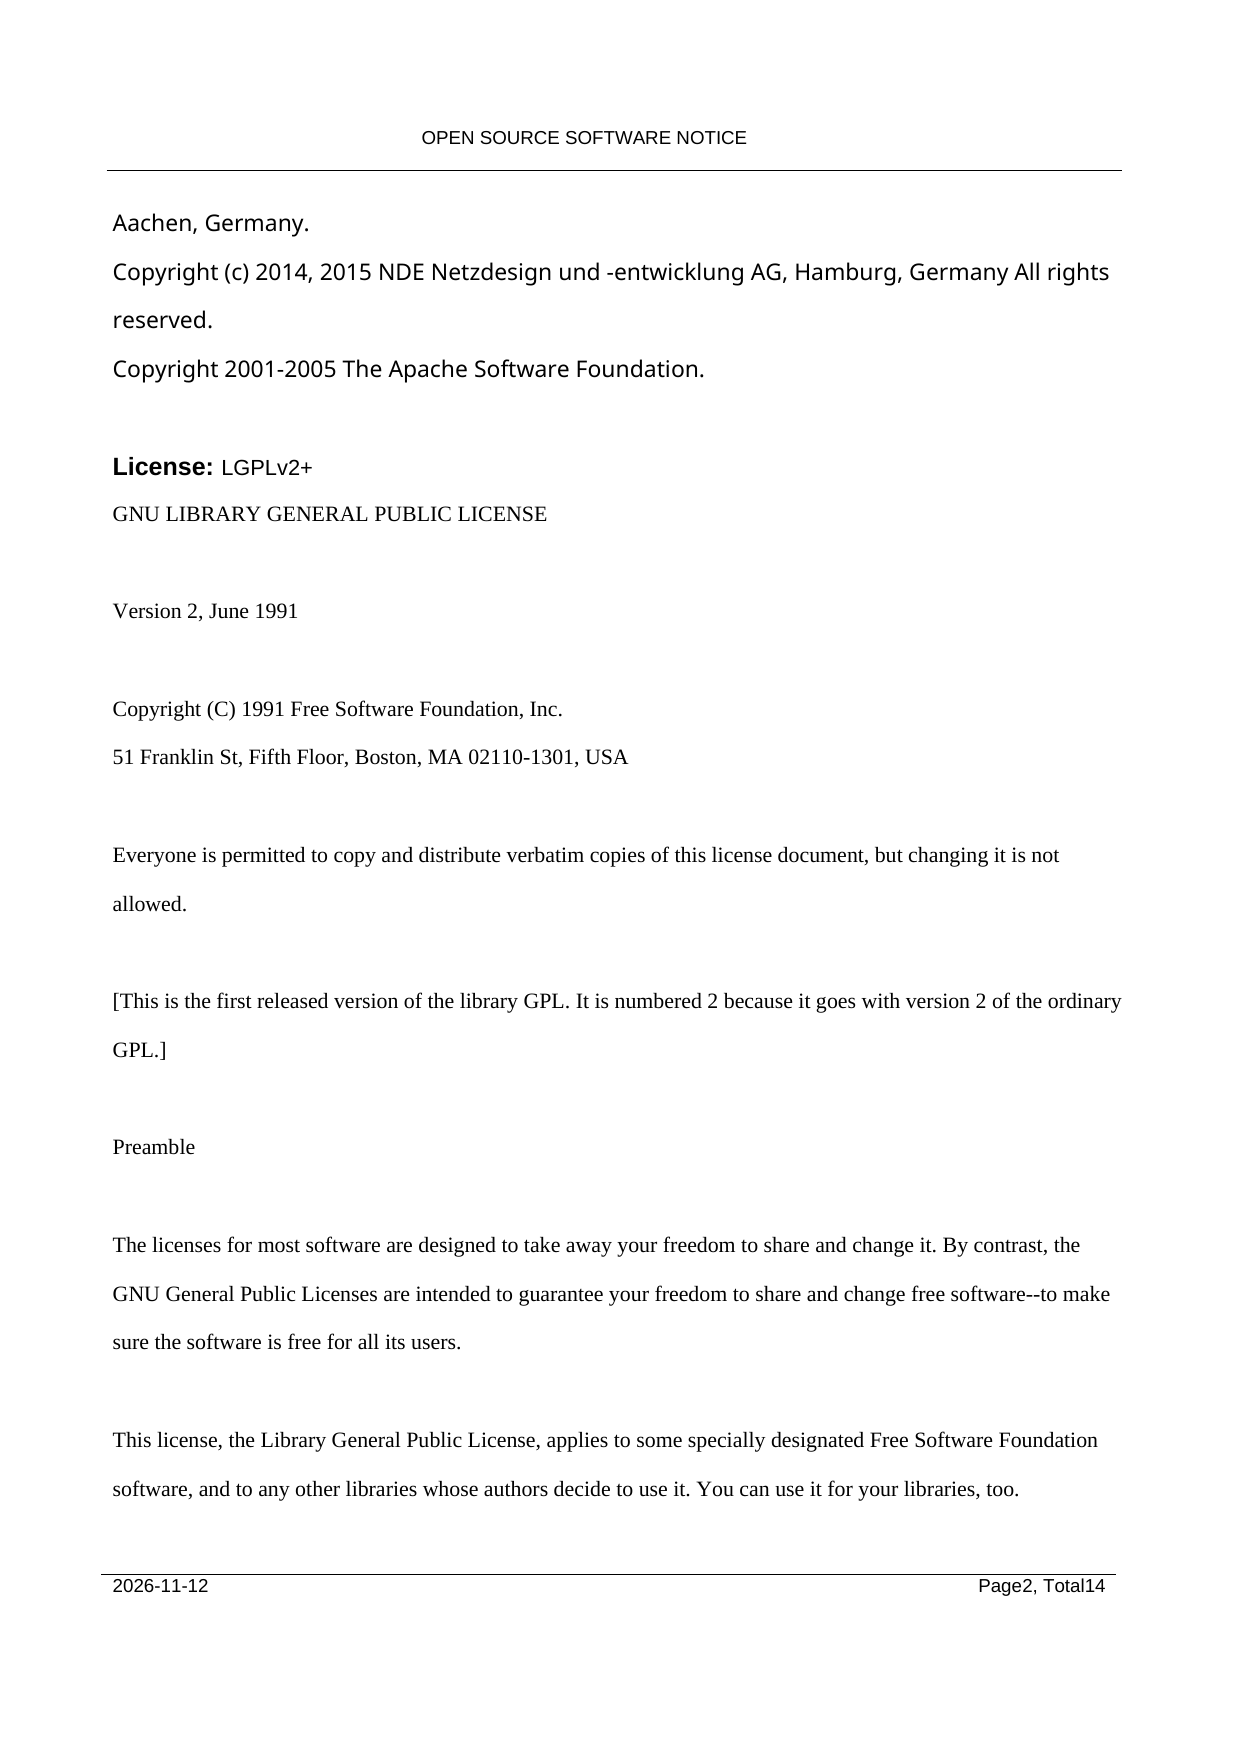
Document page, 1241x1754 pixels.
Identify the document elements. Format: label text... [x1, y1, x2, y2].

text License: LGPLv2+ [112, 450, 1128, 483]
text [112, 206, 1128, 434]
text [112, 497, 1128, 1504]
